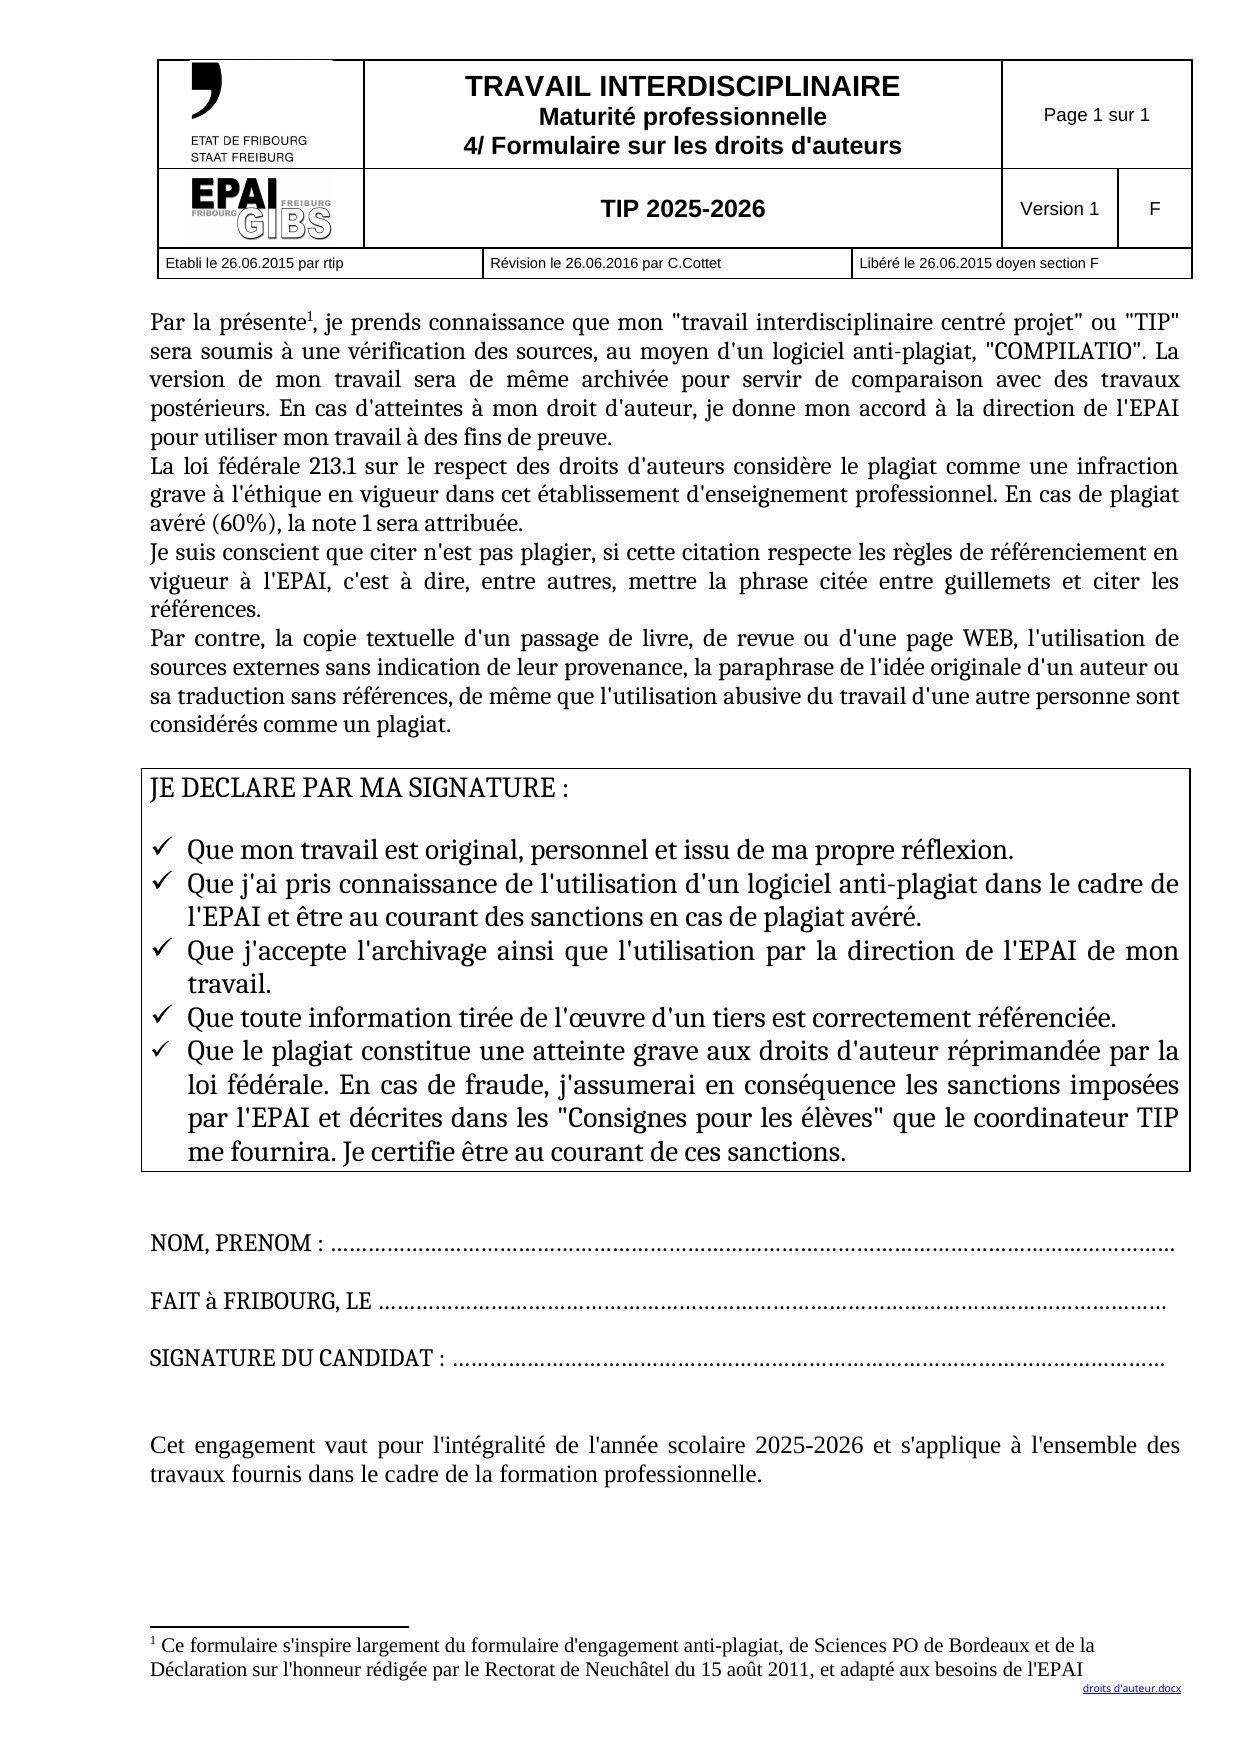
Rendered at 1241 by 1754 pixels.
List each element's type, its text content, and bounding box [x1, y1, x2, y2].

list Que mon travail est original, personnel et issu de ma propre réflexion. [150, 833, 1181, 867]
text JE DECLARE PAR MA SIGNATURE : [142, 769, 1189, 804]
text SIGNATURE DU CANDIDAT : …………………………………………………………………………………………………… [150, 1344, 1181, 1373]
text Cet engagement vaut pour l'intégralité de l'année scolaire 2025-2026 et s'applique à l'ensemble des travaux fournis dans le cadre de la formation professionnelle. [150, 1431, 1181, 1488]
list Que le plagiat constitue une atteinte grave aux droits d'auteur réprimandée par la loi fédérale. En cas de fraude, j'assumerai en conséquence les sanctions imposées par l'EPAI et décrites dans les "Consignes pour les élèves" que le coordinateur TIP me fournira. Je certifie être au courant de ces sanctions. [142, 1031, 1189, 1171]
text NOM, PRENOM : ……………………………………………………………………………………………………………………… [150, 1229, 1181, 1258]
text Par la présente, je prends connaissance que mon "travail interdisciplinaire centré projet" ou "TIP" sera soumis à une vérification des sources, au moyen d'un logiciel anti-plagiat, "COMPILATIO". La version de mon travail sera de même archivée pour servir de comparaison avec des travaux postérieurs. En cas d'atteintes à mon droit d'auteur, je donne mon accord à la direction de l'EPAI pour utiliser mon travail à des fins de preuve. [150, 308, 1181, 452]
text Je suis conscient que citer n'est pas plagier, si cette citation respecte les règles de référenciement en vigueur à l'EPAI, c'est à dire, entre autres, mettre la phrase citée entre guillemets et citer les références. [150, 538, 1181, 624]
list Que toute information tirée de l'œuvre d'un tiers est correctement référenciée. [150, 1001, 1181, 1031]
picture [189, 169, 333, 247]
text Par contre, la copie textuelle d'un passage de livre, de revue ou d'une page WEB, l'utilisation de sources externes sans indication de leur provenance, la paraphrase de l'idée originale d'un auteur ou sa traduction sans références, de même que l'utilisation abusive du travail d'une autre personne sont considérés comme un plagiat. [150, 624, 1181, 739]
list Que j'ai pris connaissance de l'utilisation d'un logiciel anti-plagiat dans le cadre de l'EPAI et être au courant des sanctions en cas de plagiat avéré. [150, 867, 1181, 934]
text FAIT à FRIBOURG, LE ……………………………………………………………………………………………………………… [150, 1287, 1181, 1316]
list Que j'accepte l'archivage ainsi que l'utilisation par la direction de l'EPAI de mon travail. [150, 934, 1181, 1001]
text La loi fédérale 213.1 sur le respect des droits d'auteurs considère le plagiat comme une infraction grave à l'éthique en vigueur dans cet établissement d'enseignement professionnel. En cas de plagiat avéré (60%), la note 1 sera attribuée. [150, 452, 1181, 538]
picture [189, 60, 333, 168]
